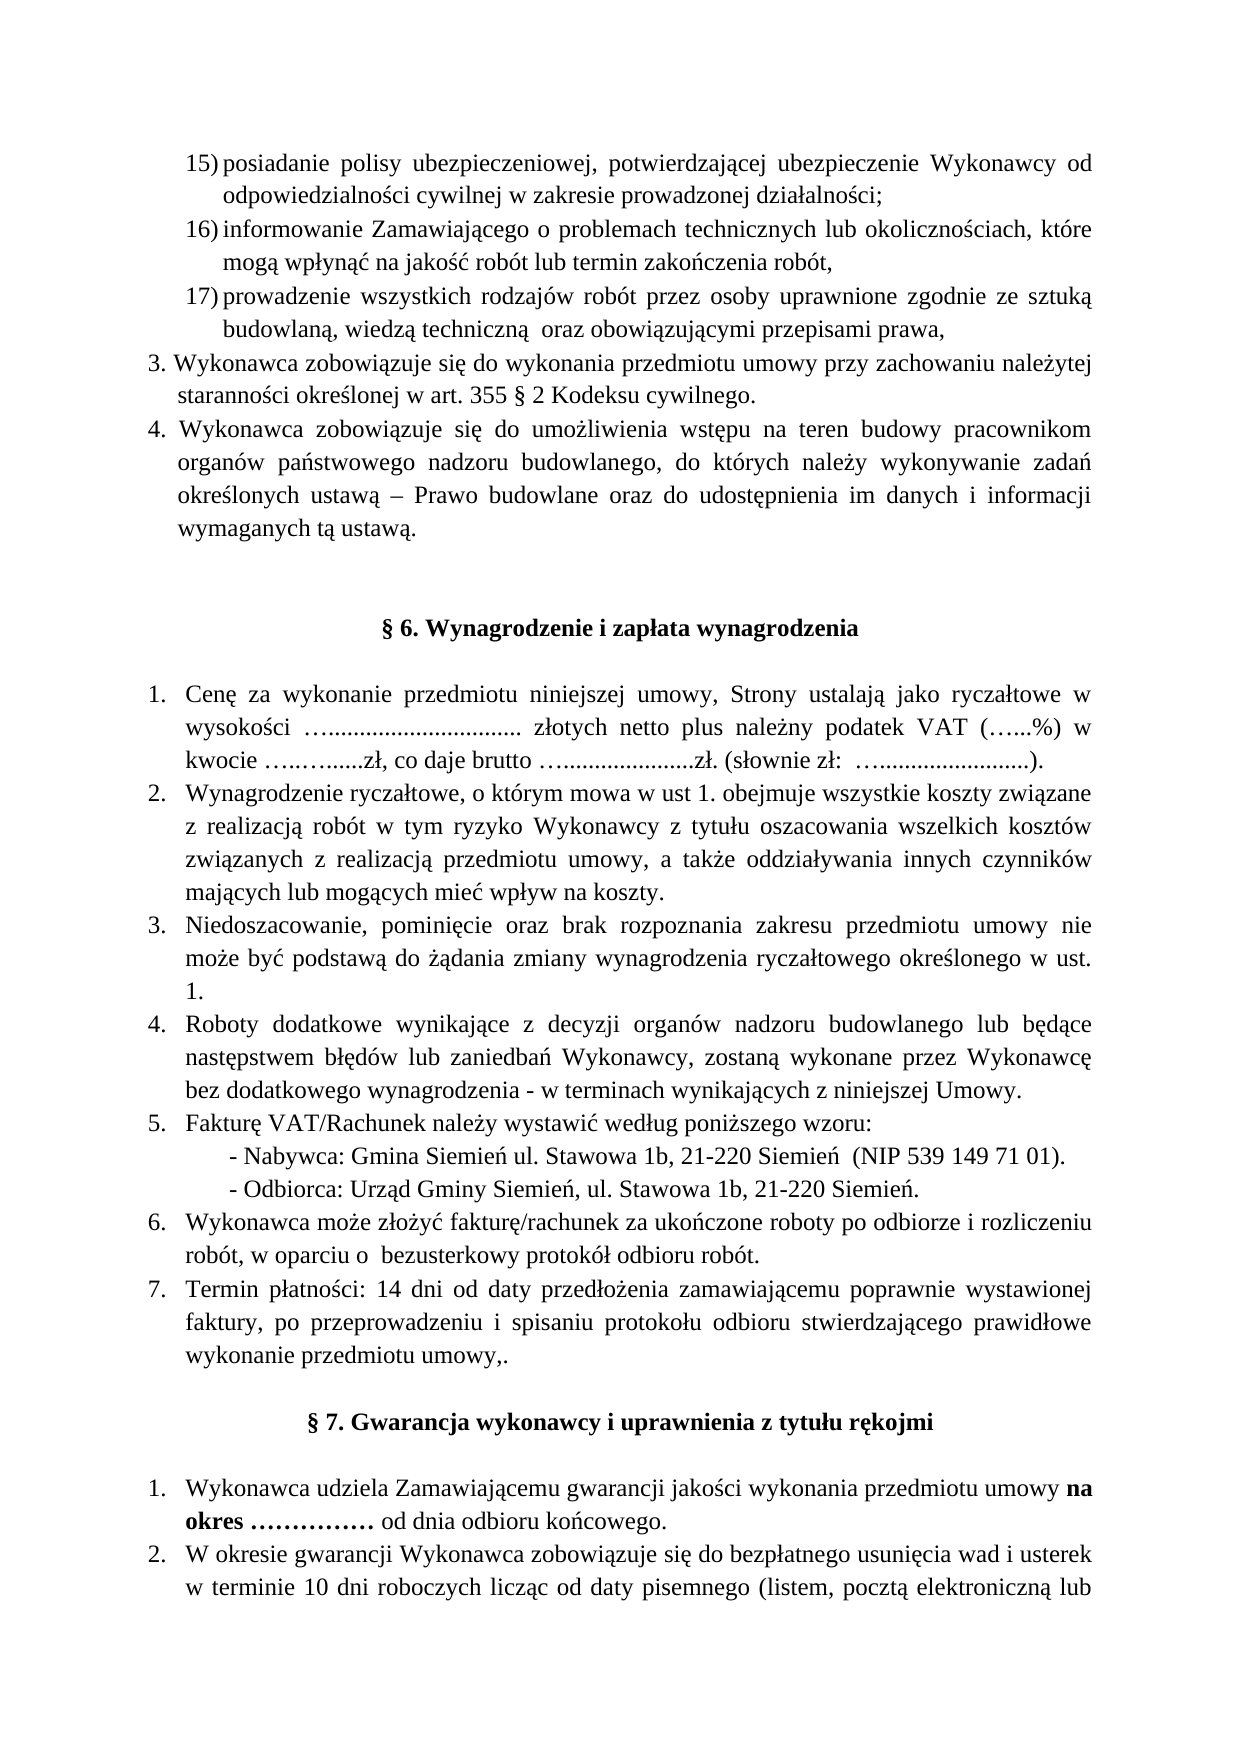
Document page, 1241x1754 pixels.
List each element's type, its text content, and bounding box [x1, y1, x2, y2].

list informowanie Zamawiającego o problemach technicznych lub okolicznościach, które mogą wpłynąć na jakość robót lub termin zakończenia robót, [185, 214, 1093, 276]
list posiadanie polisy ubezpieczeniowej, potwierdzającej ubezpieczenie Wykonawcy od odpowiedzialności cywilnej w zakresie prowadzonej działalności; [185, 148, 1093, 209]
text § 7. Gwarancja wykonawcy i uprawnienia z tytułu rękojmi [148, 1407, 1093, 1436]
text 4. Wykonawca zobowiązuje się do umożliwienia wstępu na teren budowy pracownikom organów państwowego nadzoru budowlanego, do których należy wykonywanie zadań określonych ustawą – Prawo budowlane oraz do udostępnienia im danych i informacji wymaganych tą ustawą. [148, 414, 1093, 542]
text § 6. Wynagrodzenie i zapłata wynagrodzenia [148, 613, 1093, 642]
list Wynagrodzenie ryczałtowe, o którym mowa w ust 1. obejmuje wszystkie koszty związane z realizacją robót w tym ryzyko Wykonawcy z tytułu oszacowania wszelkich kosztów związanych z realizacją przedmiotu umowy, a także oddziaływania innych czynników mających lub mogących mieć wpływ na koszty. [148, 778, 1093, 906]
list Roboty dodatkowe wynikające z decyzji organów nadzoru budowlanego lub będące następstwem błędów lub zaniedbań Wykonawcy, zostaną wykonane przez Wykonawcę bez dodatkowego wynagrodzenia - w terminach wynikających z niniejszej Umowy. [148, 1009, 1093, 1104]
list Wykonawca udziela Zamawiającemu gwarancji jakości wykonania przedmiotu umowy na okres …………… od dnia odbioru końcowego. [148, 1473, 1093, 1535]
list - Nabywca: Gmina Siemień ul. Stawowa 1b, 21-220 Siemień (NIP 539 149 71 01). [223, 1141, 1093, 1170]
list Niedoszacowanie, pominięcie oraz brak rozpoznania zakresu przedmiotu umowy nie może być podstawą do żądania zmiany wynagrodzenia ryczałtowego określonego w ust. 1. [148, 910, 1093, 1005]
text 3. Wykonawca zobowiązuje się do wykonania przedmiotu umowy przy zachowaniu należytej staranności określonej w art. 355 § 2 Kodeksu cywilnego. [148, 348, 1093, 409]
list prowadzenie wszystkich rodzajów robót przez osoby uprawnione zgodnie ze sztuką budowlaną, wiedzą techniczną oraz obowiązującymi przepisami prawa, [185, 281, 1093, 343]
list Termin płatności: 14 dni od daty przedłożenia zamawiającemu poprawnie wystawionej faktury, po przeprowadzeniu i spisaniu protokołu odbioru stwierdzającego prawidłowe wykonanie przedmiotu umowy,. [148, 1274, 1093, 1369]
list - Odbiorca: Urząd Gminy Siemień, ul. Stawowa 1b, 21-220 Siemień. [223, 1174, 1093, 1203]
list Wykonawca może złożyć fakturę/rachunek za ukończone roboty po odbiorze i rozliczeniu robót, w oparciu o bezusterkowy protokół odbioru robót. [148, 1207, 1093, 1269]
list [148, 1539, 1093, 1601]
list Cenę za wykonanie przedmiotu niniejszej umowy, Strony ustalają jako ryczałtowe w wysokości …............................... złotych netto plus należny podatek VAT (…...%) w kwocie …..…......zł, co daje brutto ….....................zł. (słownie zł: …........................). [148, 679, 1093, 774]
list Fakturę VAT/Rachunek należy wystawić według poniższego wzoru: [148, 1108, 1093, 1137]
